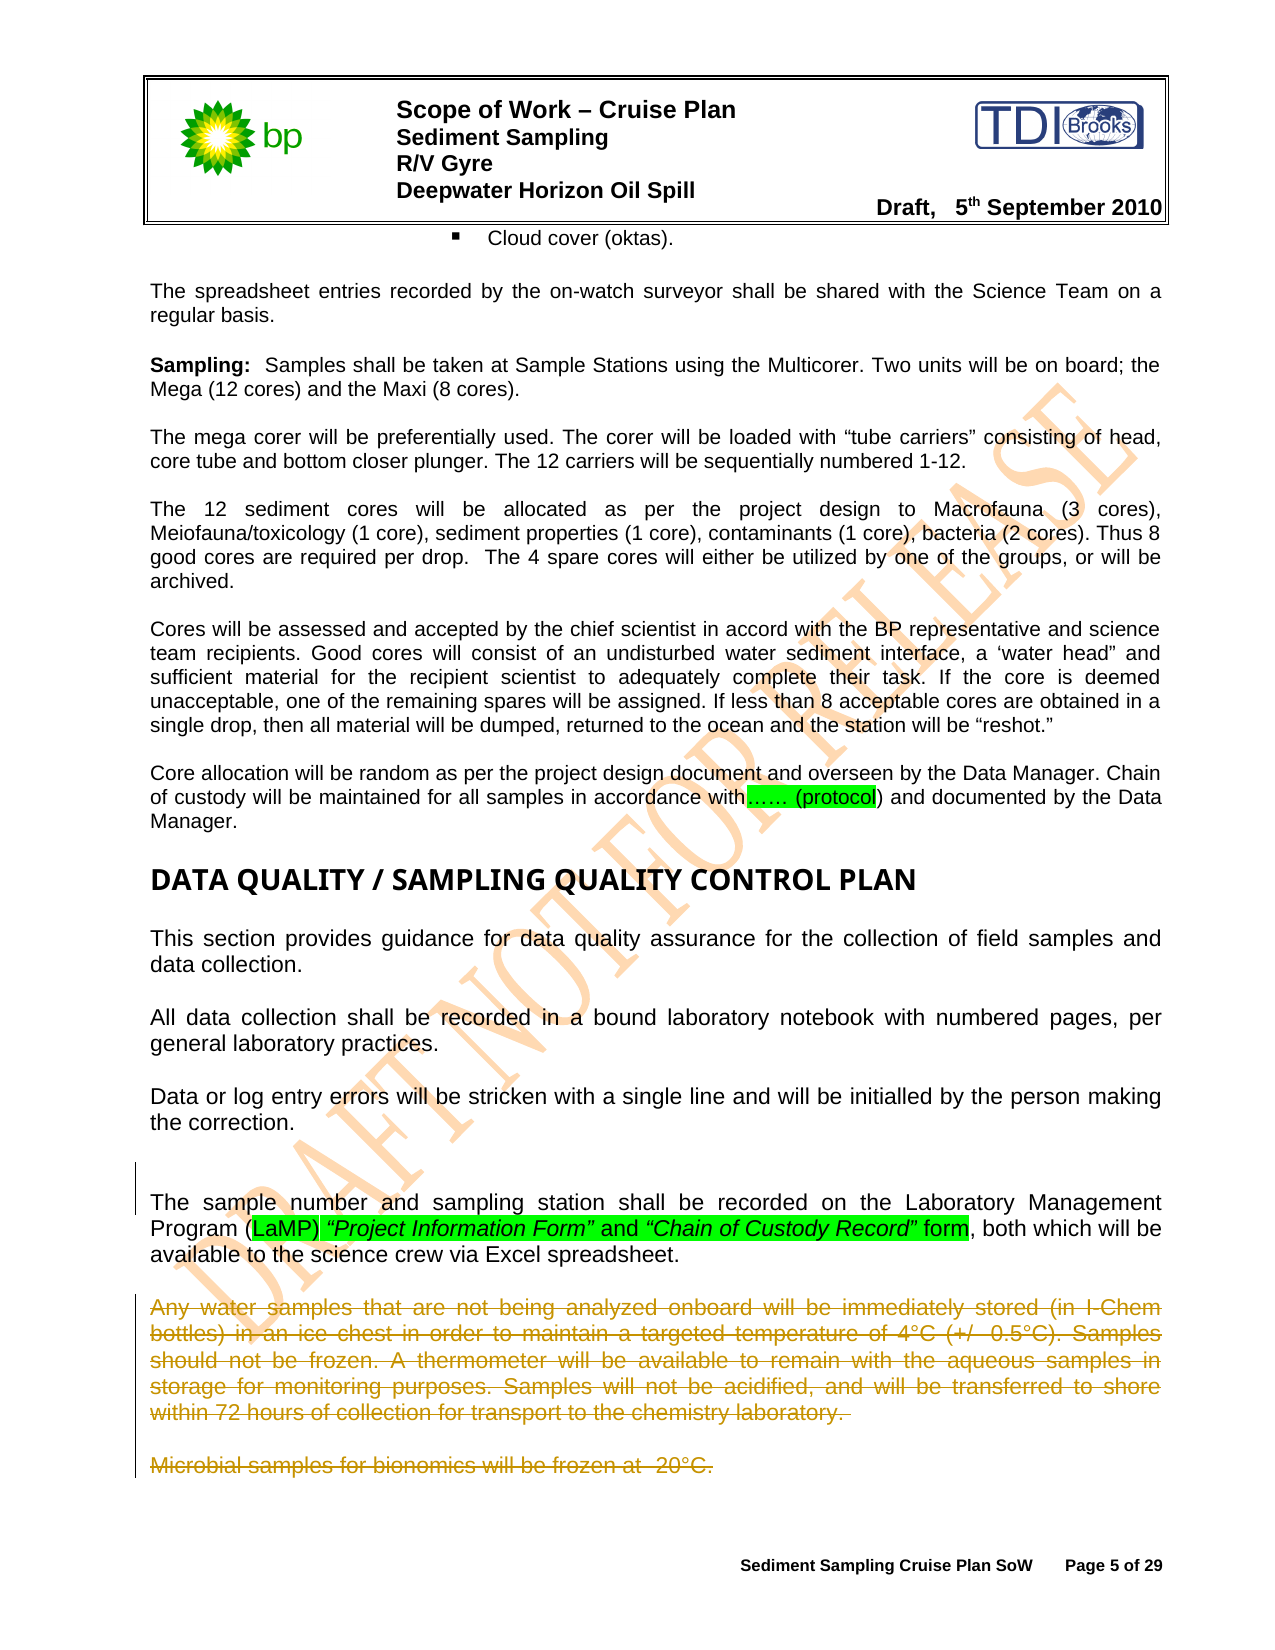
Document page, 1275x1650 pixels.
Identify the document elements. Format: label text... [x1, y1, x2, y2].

text Cores will be assessed and accepted by the chief scientist in accord with the BP representative and science team recipients. Good cores will consist of an undisturbed water sediment interface, a ‘water head” and sufficient material for the recipient scientist to adequately complete their task. If the core is deemed unacceptable, one of the remaining spares will be assigned. If less than 8 acceptable cores are obtained in a single drop, then all material will be dumped, returned to the ocean and the station will be “reshot.” [150, 617, 1162, 737]
text All data collection shall be recorded in a bound laboratory notebook with numbered pages, per general laboratory practices. [150, 1004, 1162, 1057]
text Core allocation will be random as per the project design document and overseen by the Data Manager. Chain of custody will be maintained for all samples in accordance with…… (protocol) and documented by the Data Manager. [150, 761, 1162, 832]
text This section provides guidance for data quality assurance for the collection of field samples and data collection. [150, 925, 1162, 978]
list Cloud cover (oktas). [450, 225, 1162, 250]
text The spreadsheet entries recorded by the on-watch surveyor shall be shared with the Science Team on a regular basis. [150, 279, 1162, 327]
picture [150, 81, 332, 195]
picture [975, 101, 1144, 148]
text The 12 sediment cores will be allocated as per the project design to Macrofauna (3 cores), Meiofauna/toxicology (1 core), sediment properties (1 core), contaminants (1 core), bacteria (2 cores). Thus 8 good cores are required per drop. The 4 spare cores will either be utilized by one of the groups, or will be archived. [150, 497, 1162, 593]
text The sample number and sampling station shall be recorded on the Laboratory Management Program (LaMP) “Project Information Form” and “Chain of Custody Record” form, both which will be available to the science crew via Excel spreadsheet. [150, 1188, 1162, 1267]
text Sampling: Samples shall be taken at Sample Stations using the Multicorer. Two units will be on board; the Mega (12 cores) and the Maxi (8 cores). [150, 353, 1162, 401]
subtitle Data Quality / Sampling Quality Control Plan [150, 859, 1162, 898]
text Data or log entry errors will be stricken with a single line and will be initialled by the person making the correction. [150, 1083, 1162, 1136]
text The mega corer will be preferentially used. The corer will be loaded with “tube carriers” consisting of head, core tube and bottom closer plunger. The 12 carriers will be sequentially numbered 1-12. [150, 425, 1162, 473]
